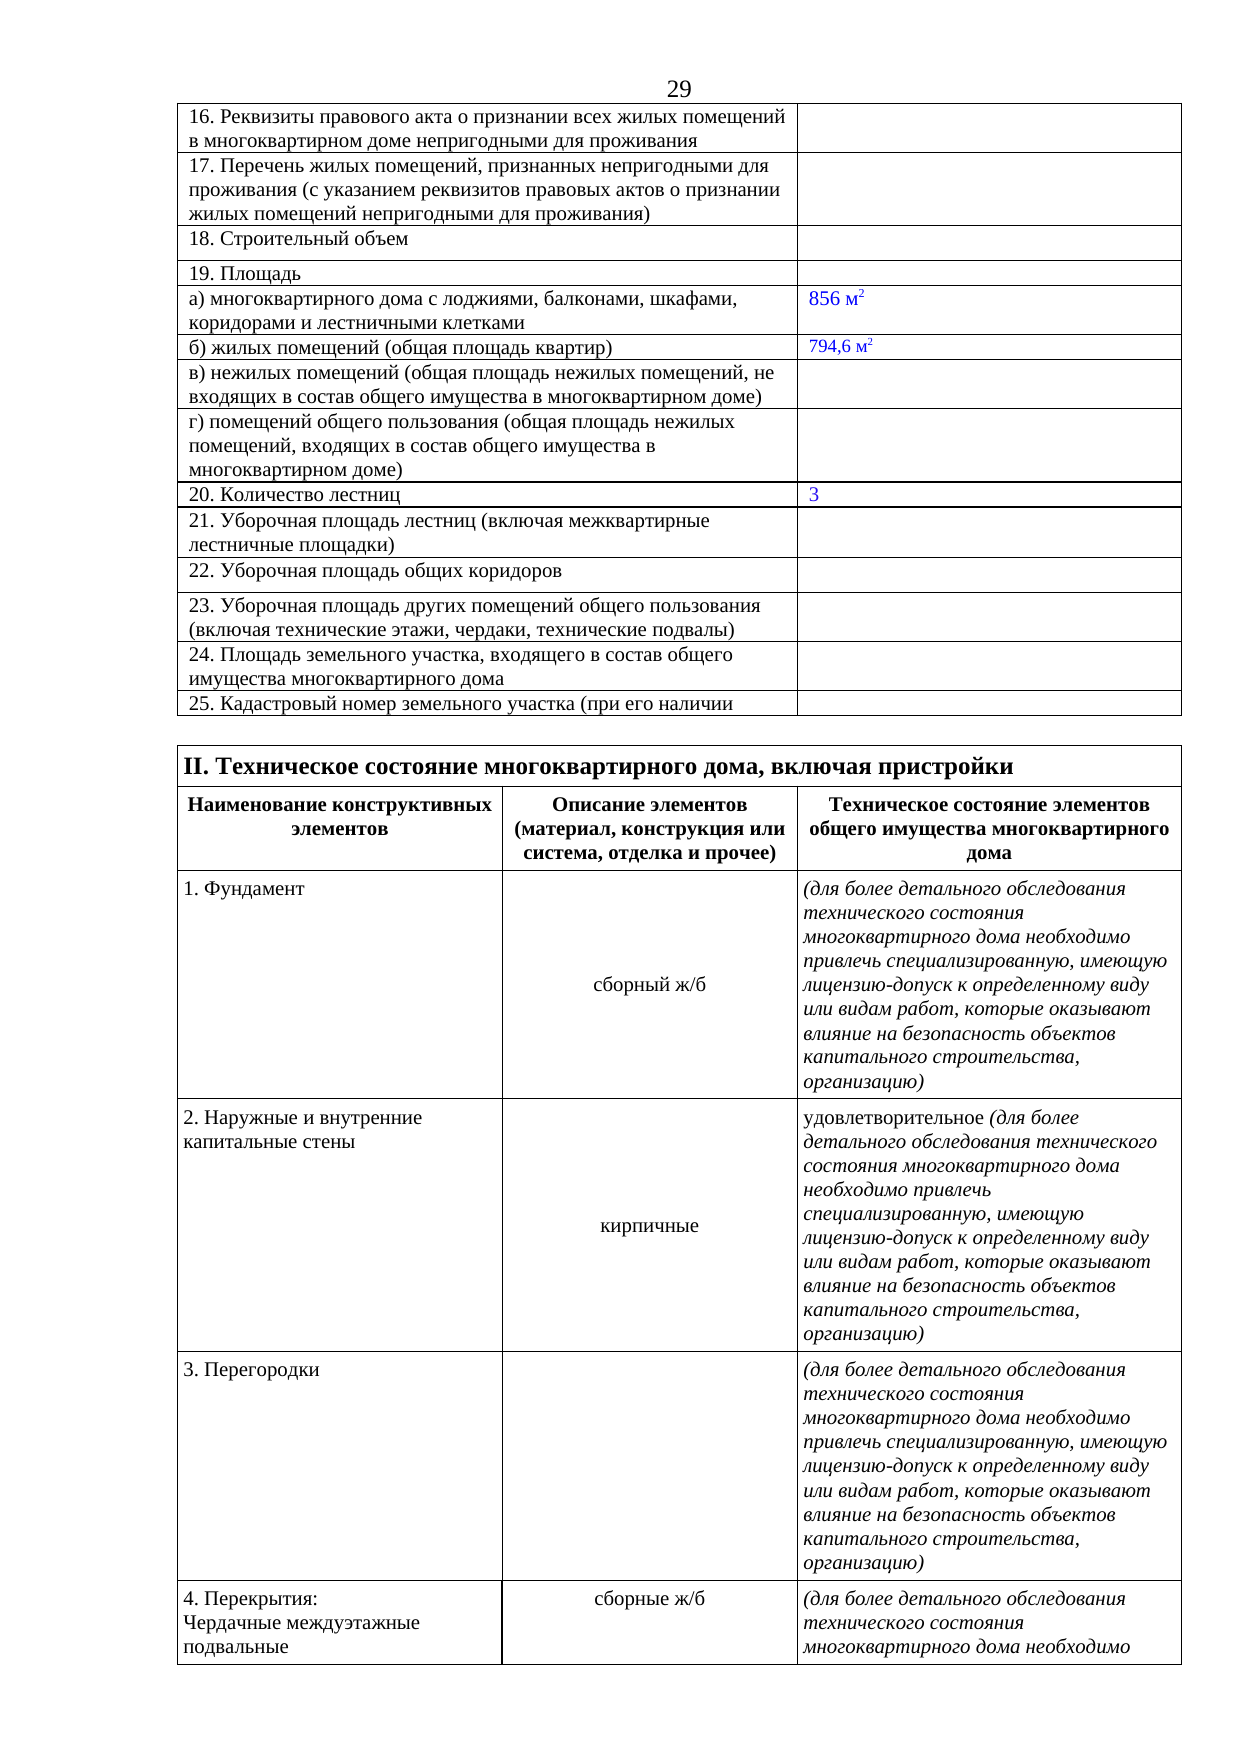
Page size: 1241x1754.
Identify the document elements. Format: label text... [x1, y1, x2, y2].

table_cell 16. Реквизиты правового акта о признании всех жилых помещений в многоквартирном доме непригодными для проживания [178, 104, 797, 152]
table_cell [503, 1352, 797, 1579]
table_cell сборные ж/б [503, 1581, 797, 1664]
table_cell Наименование конструктивных элементов [178, 787, 502, 870]
table_cell 18. Строительный объем [178, 226, 797, 259]
table_cell [798, 691, 1181, 715]
table_cell [798, 104, 1181, 152]
table_cell [798, 360, 1181, 408]
table_cell 2. Наружные и внутренние капитальные стены [178, 1099, 502, 1351]
table_cell в) нежилых помещений (общая площадь нежилых помещений, не входящих в состав общего имущества в многоквартирном доме) [178, 360, 797, 408]
table_cell 19. Площадь [178, 261, 797, 285]
table_cell [798, 409, 1181, 481]
table_cell Описание элементов (материал, конструкция или система, отделка и прочее) [503, 787, 797, 870]
table_cell [798, 508, 1181, 557]
table_cell г) помещений общего пользования (общая площадь нежилых помещений, входящих в состав общего имущества в многоквартирном доме) [178, 409, 797, 481]
table_cell 794,6 м2 [798, 335, 1181, 359]
table_cell кирпичные [503, 1099, 797, 1351]
table_cell [798, 261, 1181, 285]
table_header II. Техническое состояние многоквартирного дома, включая пристройки [178, 746, 1181, 786]
table_cell б) жилых помещений (общая площадь квартир) [178, 335, 797, 359]
table_cell 21. Уборочная площадь лестниц (включая межквартирные лестничные площадки) [178, 508, 797, 557]
table_cell 856 м2 [798, 286, 1181, 334]
table_cell 17. Перечень жилых помещений, признанных непригодными для проживания (с указанием реквизитов правовых актов о признании жилых помещений непригодными для проживания) [178, 153, 797, 225]
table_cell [178, 1581, 501, 1664]
table_cell 20. Количество лестниц [178, 483, 797, 506]
table_cell [798, 558, 1181, 592]
table_cell Техническое состояние элементов общего имущества многоквартирного дома [798, 787, 1181, 870]
table_cell 3 [798, 483, 1181, 506]
table_cell удовлетворительное (для более детального обследования технического состояния многоквартирного дома необходимо привлечь специализированную, имеющую лицензию-допуск к определенному виду или видам работ, которые оказывают влияние на безопасность объектов капитального строительства, организацию) [798, 1099, 1181, 1351]
table_cell а) многоквартирного дома с лоджиями, балконами, шкафами, коридорами и лестничными клетками [178, 286, 797, 334]
table_cell 23. Уборочная площадь других помещений общего пользования (включая технические этажи, чердаки, технические подвалы) [178, 593, 797, 641]
table_cell [798, 642, 1181, 690]
table_cell [798, 593, 1181, 641]
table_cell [798, 1581, 1181, 1664]
table_cell сборный ж/б [503, 871, 797, 1098]
table_cell 3. Перегородки [178, 1352, 502, 1579]
table_cell 22. Уборочная площадь общих коридоров [178, 558, 797, 592]
table_cell 24. Площадь земельного участка, входящего в состав общего имущества многоквартирного дома [178, 642, 797, 690]
table_cell [798, 153, 1181, 225]
table_cell [798, 226, 1181, 259]
table_cell 25. Кадастровый номер земельного участка (при его наличии [178, 691, 797, 715]
table_cell 1. Фундамент [178, 871, 502, 1098]
